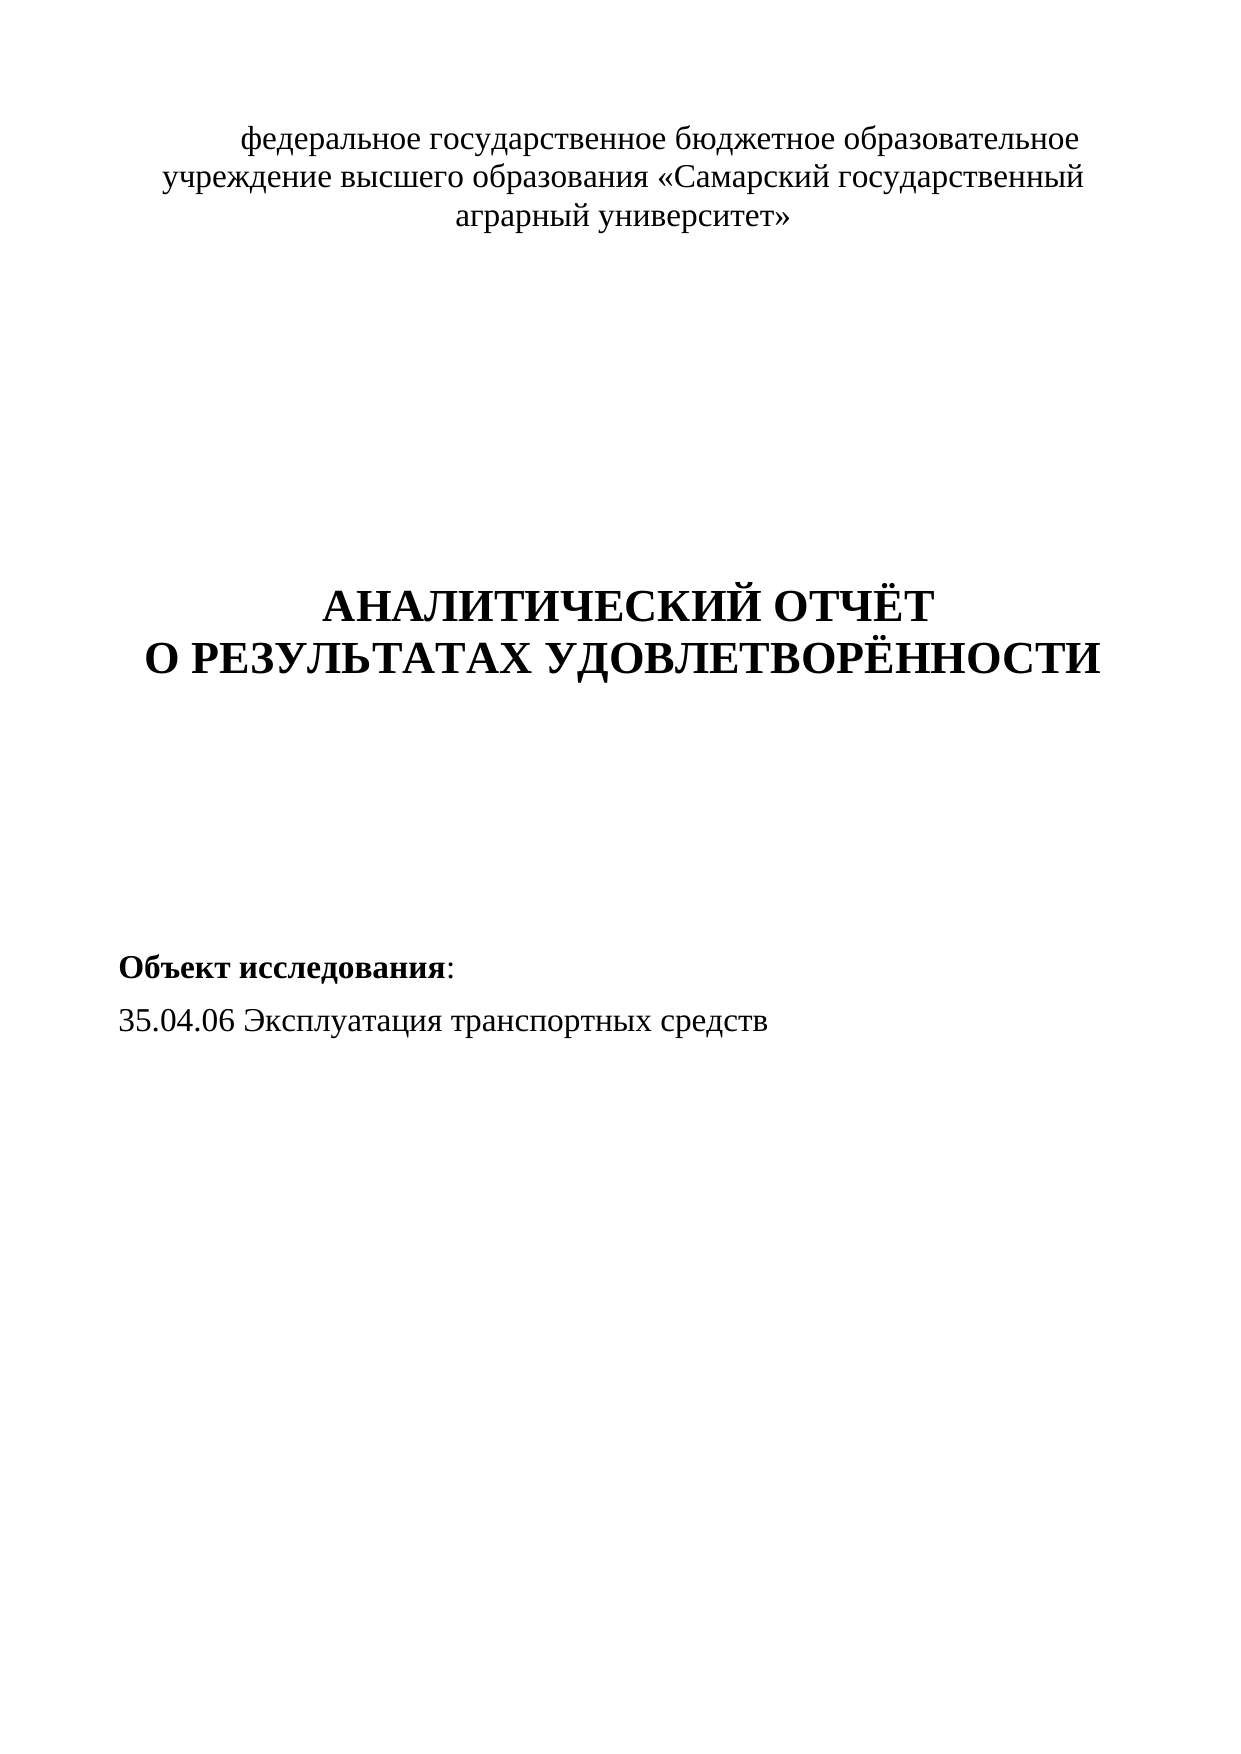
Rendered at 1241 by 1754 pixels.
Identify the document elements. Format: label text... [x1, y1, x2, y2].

text 35.04.06 Эксплуатация транспортных средств [118, 1000, 1122, 1038]
text О РЕЗУЛЬТАТАХ УДОВЛЕТВОРЁННОСТИ [124, 631, 1122, 683]
text АНАЛИТИЧЕСКИЙ ОТЧЁТ [124, 578, 1122, 631]
text федеральное государственное бюджетное образовательное учреждение высшего образования «Самарский государственный аграрный университет» [124, 118, 1122, 233]
text Объект исследования: [118, 947, 1122, 985]
